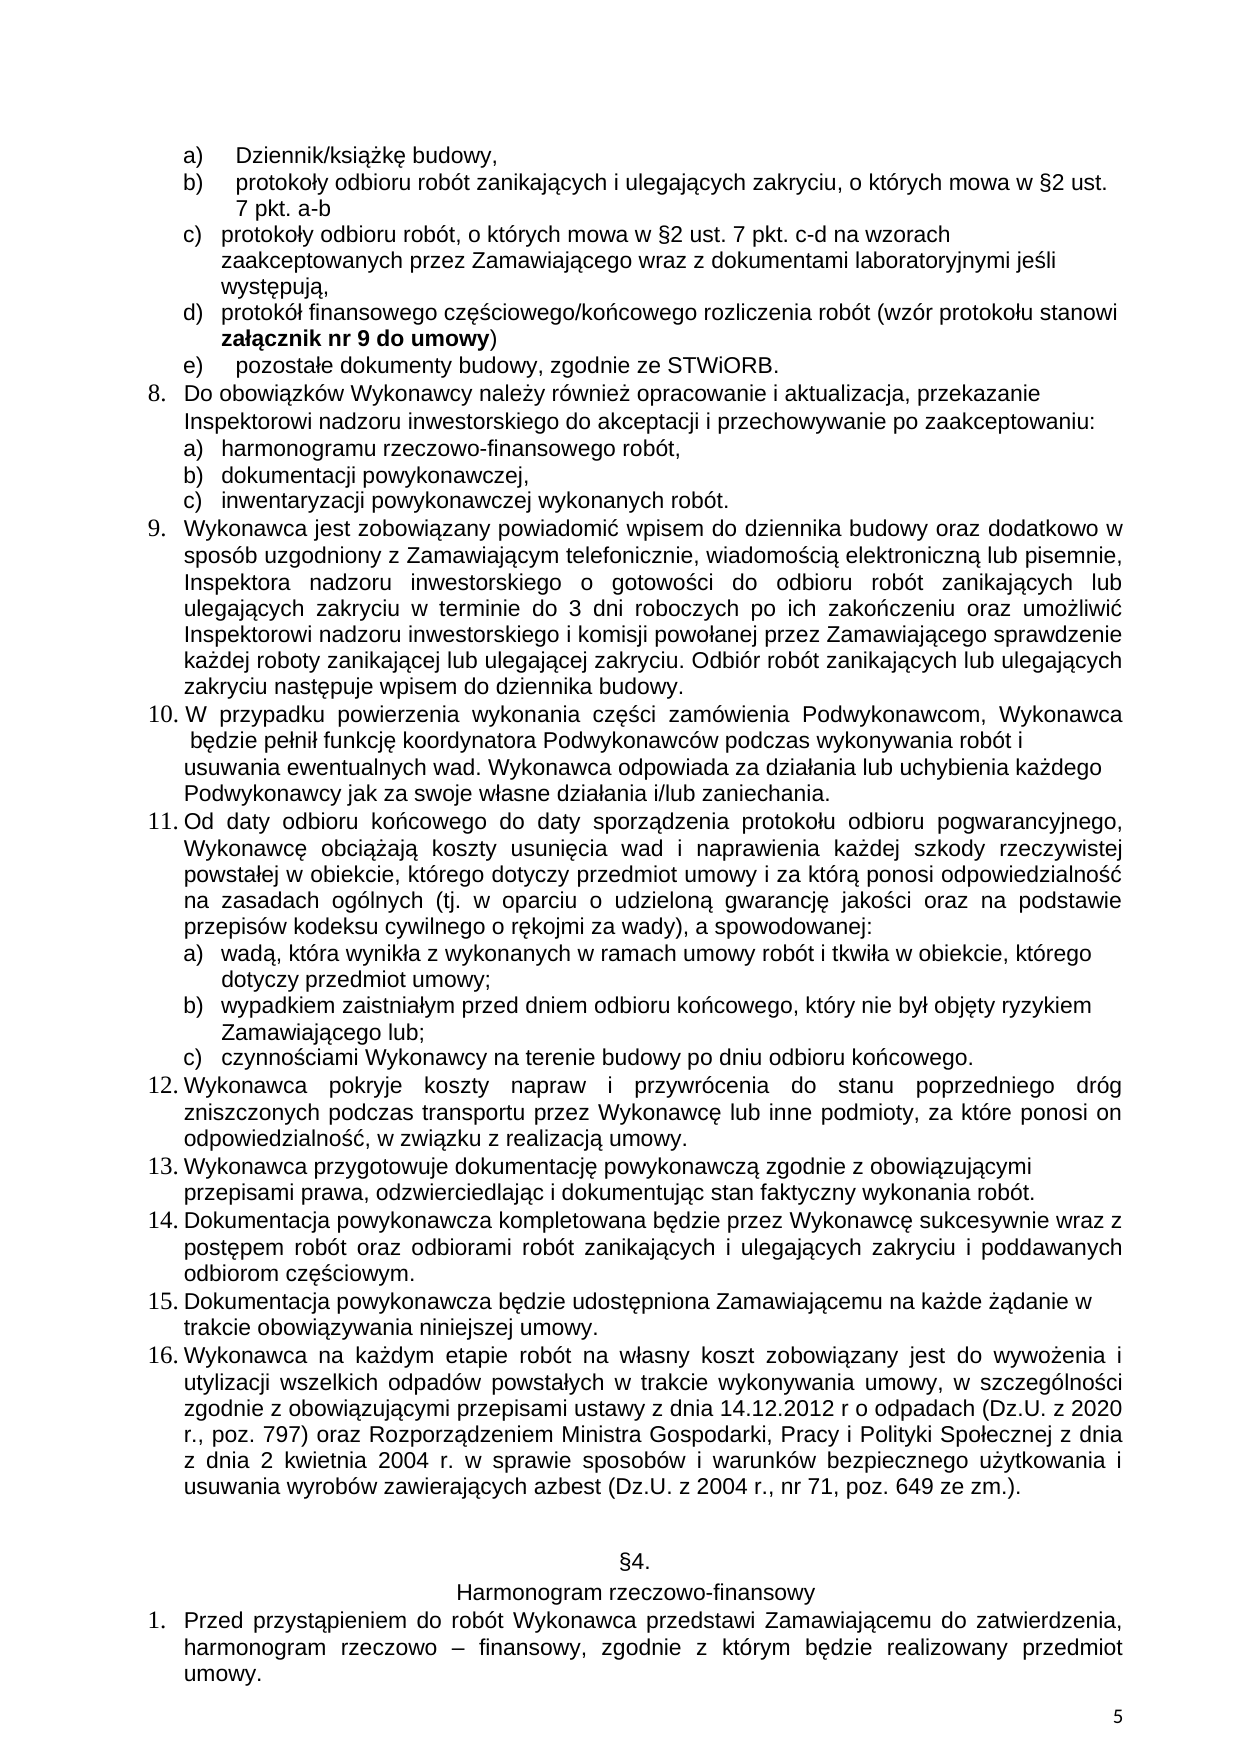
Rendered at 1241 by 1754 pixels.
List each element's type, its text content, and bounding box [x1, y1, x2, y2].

list Wykonawca pokryje koszty napraw i przywrócenia do stanu poprzedniego dróg zniszczonych podczas transportu przez Wykonawcę lub inne podmioty, za które ponosi on odpowiedzialność, w związku z realizacją umowy. [147, 1071, 1123, 1151]
list Dziennik/książkę budowy, [183, 142, 1123, 168]
list Przed przystąpieniem do robót Wykonawca przedstawi Zamawiającemu do zatwierdzenia, harmonogram rzeczowo – finansowy, zgodnie z którym będzie realizowany przedmiot umowy. [147, 1605, 1123, 1686]
text usuwania ewentualnych wad. Wykonawca odpowiada za działania lub uchybienia każdego Podwykonawcy jak za swoje własne działania i/lub zaniechania. [183, 754, 1123, 807]
list protokół finansowego częściowego/końcowego rozliczenia robót (wzór protokołu stanowi załącznik nr 9 do umowy) [183, 299, 1121, 352]
list Dokumentacja powykonawcza będzie udostępniona Zamawiającemu na każde żądanie w trakcie obowiązywania niniejszej umowy. [147, 1287, 1123, 1341]
list W przypadku powierzenia wykonania części zamówienia Podwykonawcom, Wykonawca będzie pełnił funkcję koordynatora Podwykonawców podczas wykonywania robót i [148, 700, 1123, 754]
list harmonogramu rzeczowo-finansowego robót, [183, 435, 1123, 462]
list czynnościami Wykonawcy na terenie budowy po dniu odbioru końcowego. [183, 1045, 1123, 1071]
list wadą, która wynikła z wykonanych w ramach umowy robót i tkwiła w obiekcie, którego dotyczy przedmiot umowy; [183, 940, 1123, 992]
list inwentaryzacji powykonawczej wykonanych robót. [183, 488, 1123, 514]
list pozostałe dokumenty budowy, zgodnie ze STWiORB. [183, 352, 1123, 378]
list Wykonawca jest zobowiązany powiadomić wpisem do dziennika budowy oraz dodatkowo w sposób uzgodniony z Zamawiającym telefonicznie, wiadomością elektroniczną lub pisemnie, Inspektora nadzoru inwestorskiego o gotowości do odbioru robót zanikających lub ulegających zakryciu w terminie do 3 dni roboczych po ich zakończeniu oraz umożliwić Inspektorowi nadzoru inwestorskiego i komisji powołanej przez Zamawiającego sprawdzenie każdej roboty zanikającej lub ulegającej zakryciu. Odbiór robót zanikających lub ulegających zakryciu następuje wpisem do dziennika budowy. [148, 514, 1123, 699]
list Wykonawca na każdym etapie robót na własny koszt zobowiązany jest do wywożenia i utylizacji wszelkich odpadów powstałych w trakcie wykonywania umowy, w szczególności zgodnie z obowiązującymi przepisami ustawy z dnia 14.12.2012 r o odpadach (Dz.U. z 2020 r., poz. 797) oraz Rozporządzeniem Ministra Gospodarki, Pracy i Polityki Społecznej z dnia z dnia 2 kwietnia 2004 r. w sprawie sposobów i warunków bezpiecznego użytkowania i usuwania wyrobów zawierających azbest (Dz.U. z 2004 r., nr 71, poz. 649 ze zm.). [147, 1341, 1123, 1500]
list dokumentacji powykonawczej, [183, 462, 1123, 488]
text Harmonogram rzeczowo-finansowy [147, 1579, 1124, 1605]
list wypadkiem zaistniałym przed dniem odbioru końcowego, który nie był objęty ryzykiem Zamawiającego lub; [183, 992, 1123, 1045]
list Dokumentacja powykonawcza kompletowana będzie przez Wykonawcę sukcesywnie wraz z postępem robót oraz odbiorami robót zanikających i ulegających zakryciu i poddawanych odbiorom częściowym. [147, 1206, 1123, 1286]
list Od daty odbioru końcowego do daty sporządzenia protokołu odbioru pogwarancyjnego, Wykonawcę obciążają koszty usunięcia wad i naprawienia każdej szkody rzeczywistej powstałej w obiekcie, którego dotyczy przedmiot umowy i za którą ponosi odpowiedzialność na zasadach ogólnych (tj. w oparciu o udzieloną gwarancję jakości oraz na podstawie przepisów kodeksu cywilnego o rękojmi za wady), a spowodowanej: [147, 807, 1123, 940]
list protokoły odbioru robót zanikających i ulegających zakryciu, o których mowa w §2 ust. 7 pkt. a-b [183, 168, 1123, 221]
list Do obowiązków Wykonawcy należy również opracowanie i aktualizacja, przekazanie Inspektorowi nadzoru inwestorskiego do akceptacji i przechowywanie po zaakceptowaniu: [148, 378, 1121, 434]
list Wykonawca przygotowuje dokumentację powykonawczą zgodnie z obowiązującymi przepisami prawa, odzwierciedlając i dokumentując stan faktyczny wykonania robót. [147, 1152, 1123, 1206]
list protokoły odbioru robót, o których mowa w §2 ust. 7 pkt. c-d na wzorach zaakceptowanych przez Zamawiającego wraz z dokumentami laboratoryjnymi jeśli występują, [183, 221, 1121, 299]
text §4. [147, 1548, 1122, 1574]
